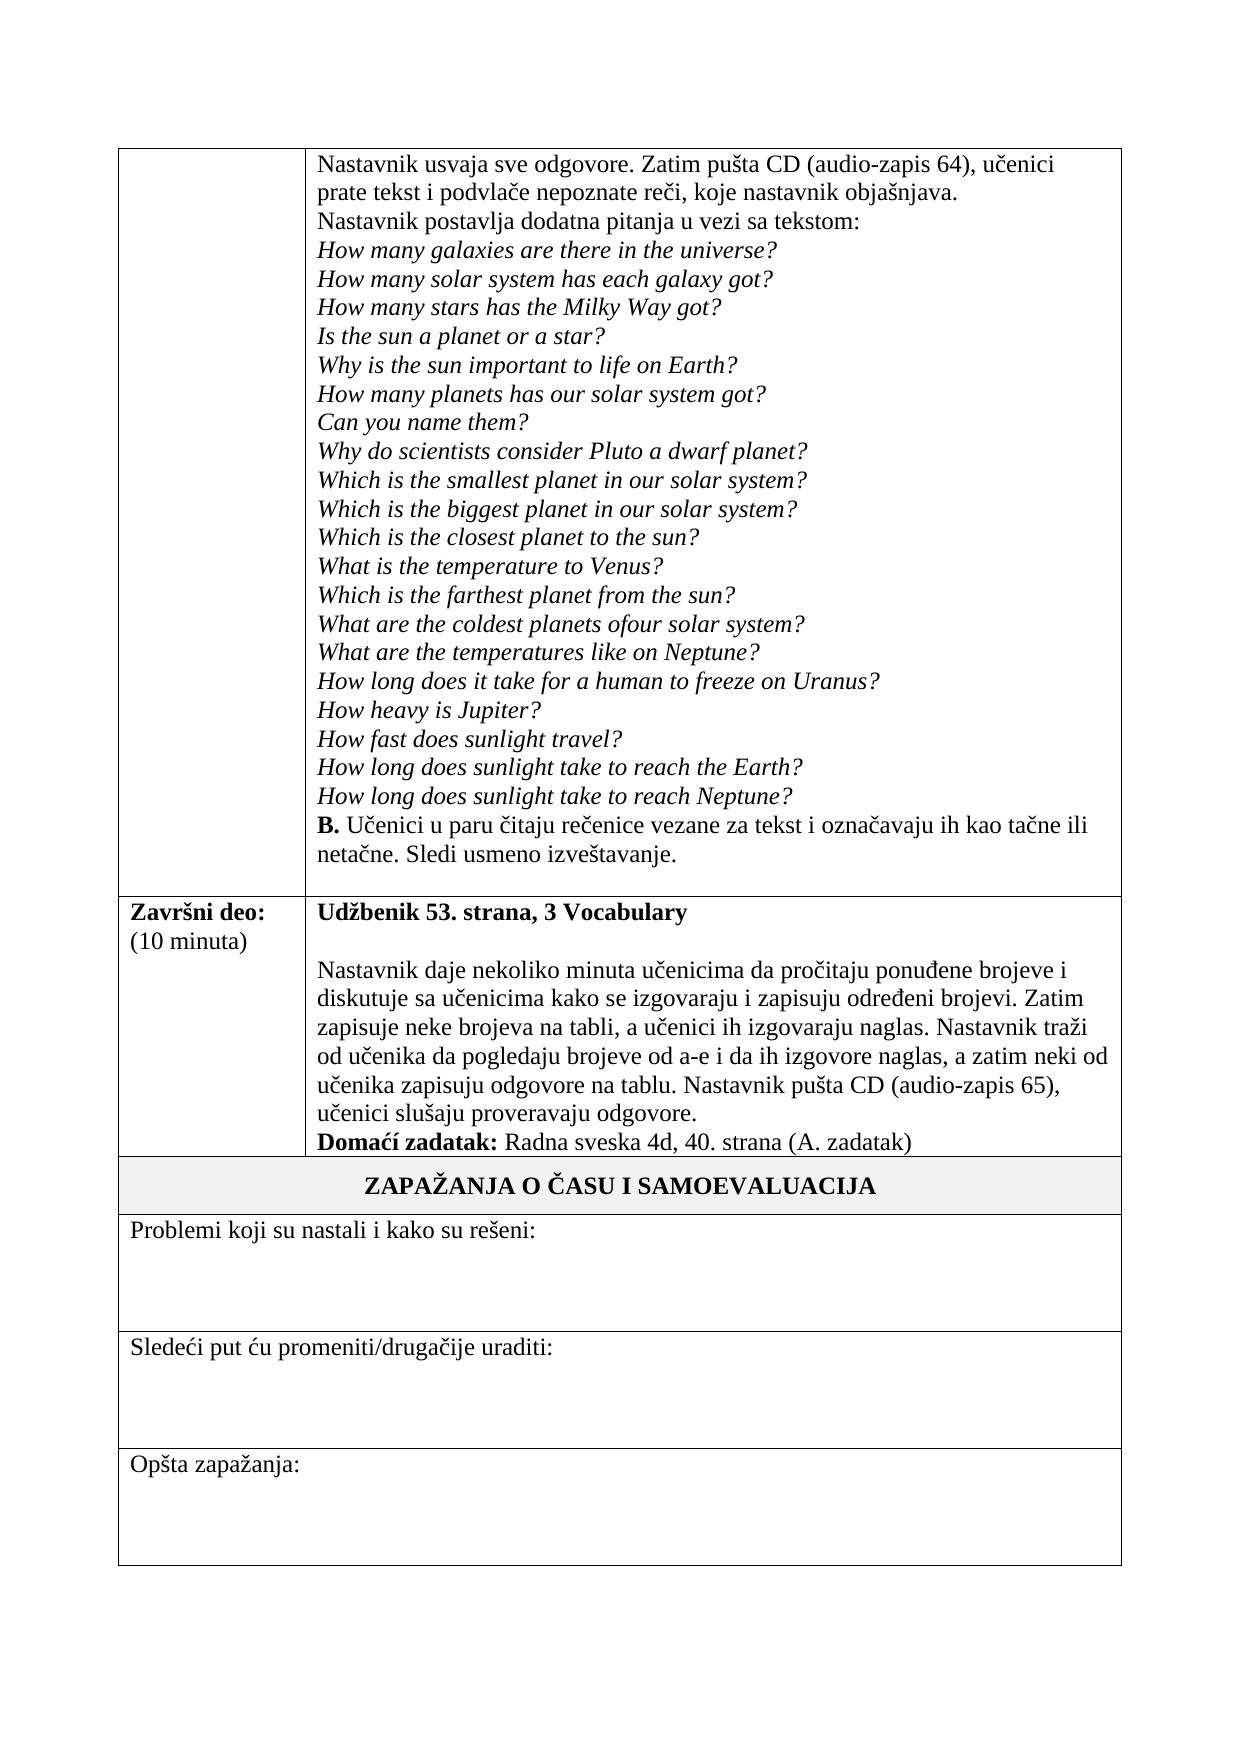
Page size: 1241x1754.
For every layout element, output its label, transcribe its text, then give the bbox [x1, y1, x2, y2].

table_cell Završni deo: (10 minuta) [119, 897, 305, 1156]
table_cell Problemi koji su nastali i kako su rešeni: [119, 1215, 1121, 1331]
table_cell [119, 149, 305, 896]
table_cell ZAPAŽANJA O ČASU I SAMOEVALUACIJA [119, 1157, 1121, 1214]
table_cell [306, 149, 1121, 896]
table_cell Sledeći put ću promeniti/drugačije uraditi: [119, 1332, 1121, 1448]
table_cell Opšta zapažanja: [119, 1449, 1121, 1565]
table_cell Udžbenik 53. strana, 3 Vocabulary Nastavnik daje nekoliko minuta učenicima da pročitaju ponuđene brojeve i diskutuje sa učenicima kako se izgovaraju i zapisuju određeni brojevi. Zatim zapisuje neke brojeva na tabli, a učenici ih izgovaraju naglas. Nastavnik traži od učenika da pogledaju brojeve od a-e i da ih izgovore naglas, a zatim neki od učenika zapisuju odgovore na tablu. Nastavnik pušta CD (audio-zapis 65), učenici slušaju proveravaju odgovore. Domaćí zadatak: Radna sveska 4d, 40. strana (A. zadatak) [306, 897, 1121, 1156]
